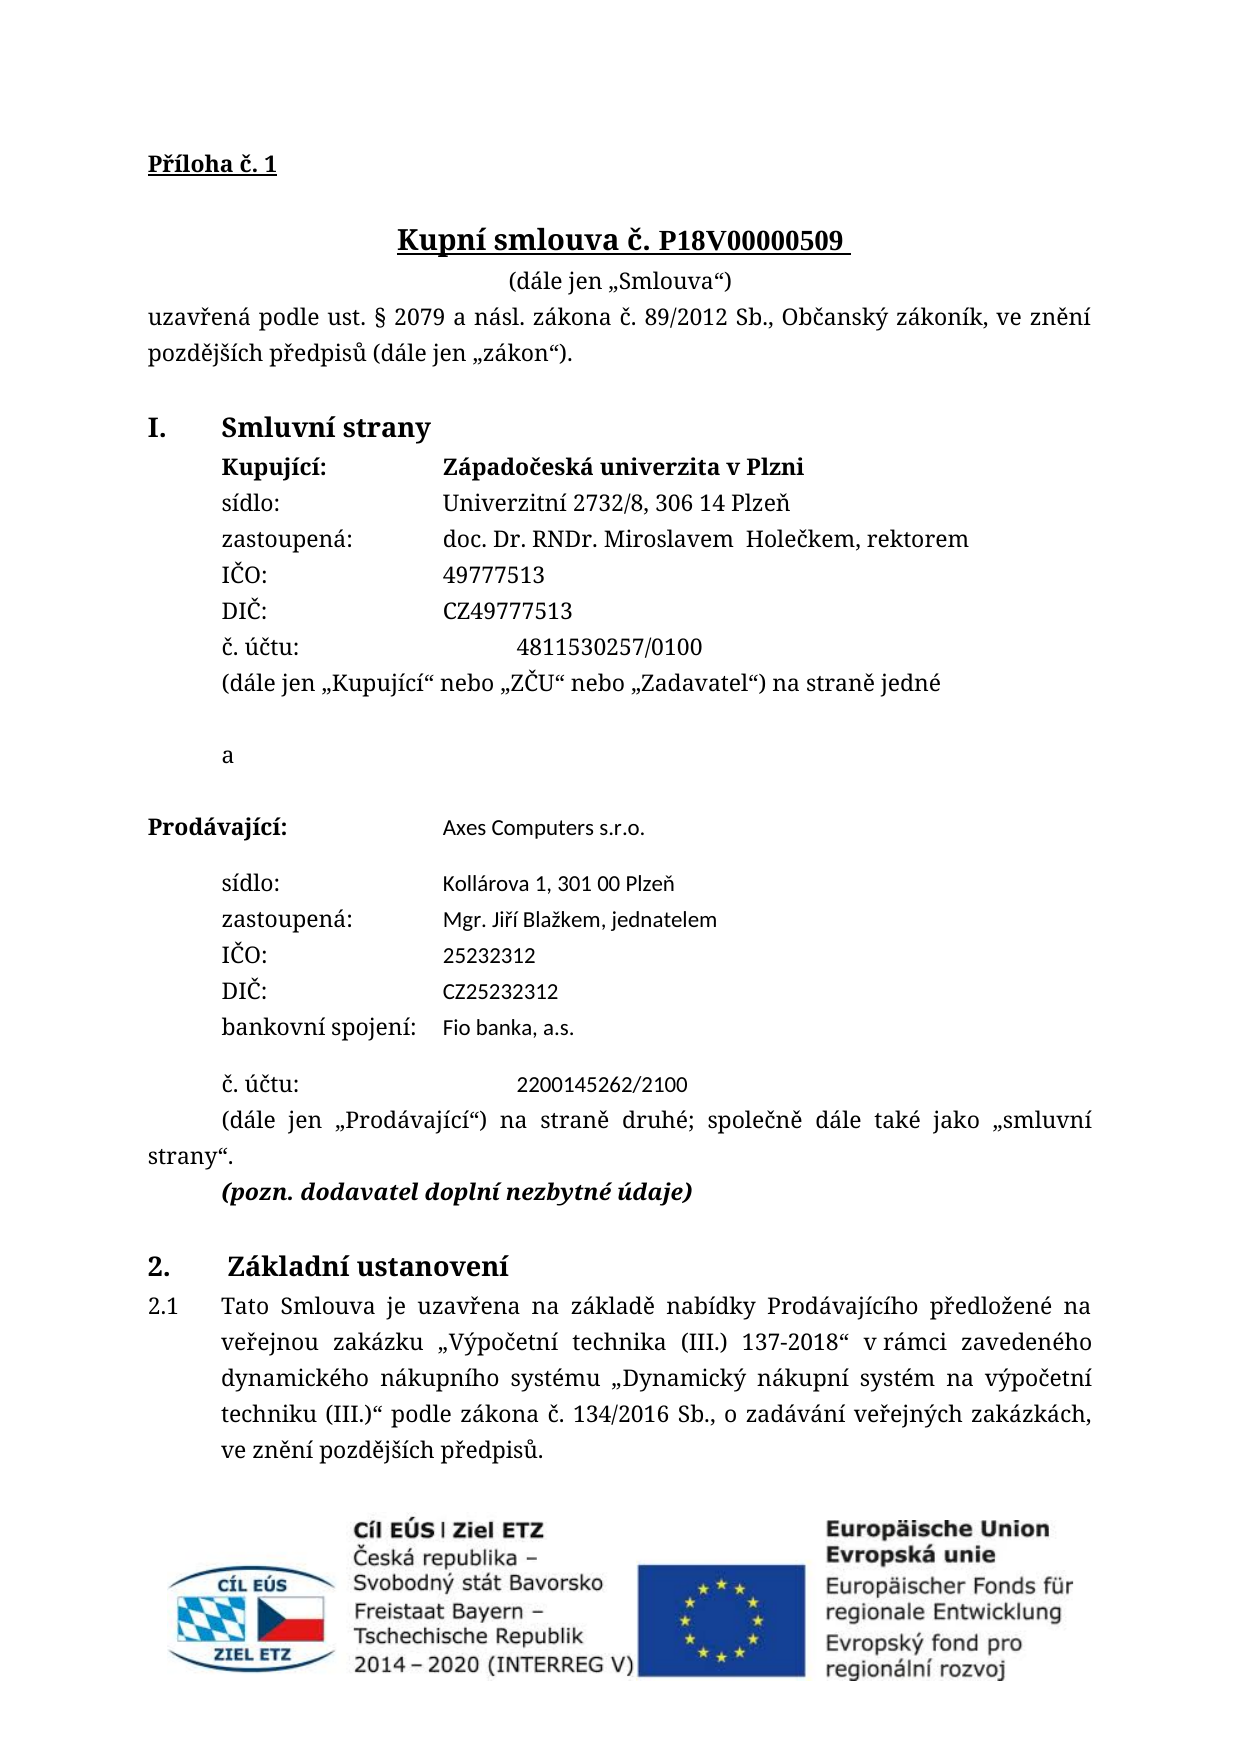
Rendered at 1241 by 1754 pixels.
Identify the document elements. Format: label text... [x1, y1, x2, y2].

text uzavřená podle ust. § 2079 a násl. zákona č. 89/2012 Sb., Občanský zákoník, ve znění pozdějších předpisů (dále jen „zákon“). [148, 301, 1093, 368]
text bankovní spojení: Fio banka, a.s. [148, 1011, 1093, 1042]
text I. Smluvní strany [148, 409, 1093, 446]
text zastoupená: Mgr. Jiří Blažkem, jednatelem [221, 903, 1093, 934]
text (dále jen „Kupující“ nebo „ZČU“ nebo „Zadavatel“) na straně jedné [221, 667, 1093, 698]
text č. účtu: 2200145262/2100 [221, 1068, 1093, 1099]
text sídlo: Univerzitní 2732/8, 306 14 Plzeň [221, 487, 1093, 518]
text 2. Základní ustanovení [148, 1248, 1093, 1284]
picture [167, 1512, 1074, 1681]
text IČO: 49777513 [221, 559, 1093, 590]
text Kupující: Západočeská univerzita v Plzni [221, 451, 1093, 482]
text zastoupená: doc. Dr. RNDr. Miroslavem Holečkem, rektorem [221, 523, 1093, 554]
text DIČ: CZ49777513 [221, 595, 1093, 626]
text (dále jen „Smlouva“) [148, 265, 1093, 296]
text DIČ: CZ25232312 [221, 975, 1093, 1006]
text Kupní smlouva č. P18V00000509 [148, 219, 1093, 259]
text (pozn. dodavatel doplní nezbytné údaje) [148, 1176, 1093, 1207]
text a [221, 739, 1093, 770]
text Příloha č. 1 [148, 148, 1093, 179]
text 2.1 Tato Smlouva je uzavřena na základě nabídky Prodávajícího předložené na veřejnou zakázku „Výpočetní technika (III.) 137-2018“ v rámci zavedeného dynamického nákupního systému „Dynamický nákupní systém na výpočetní techniku (III.)“ podle zákona č. 134/2016 Sb., o zadávání veřejných zakázkách, ve znění pozdějších předpisů. [148, 1290, 1093, 1465]
text Prodávající: Axes Computers s.r.o. [148, 811, 1093, 842]
text IČO: 25232312 [221, 939, 1093, 971]
text (dále jen „Prodávající“) na straně druhé; společně dále také jako „smluvní strany“. [148, 1104, 1093, 1171]
text sídlo: Kollárova 1, 301 00 Plzeň [221, 867, 1093, 899]
text č. účtu: 4811530257/0100 [221, 631, 1093, 662]
